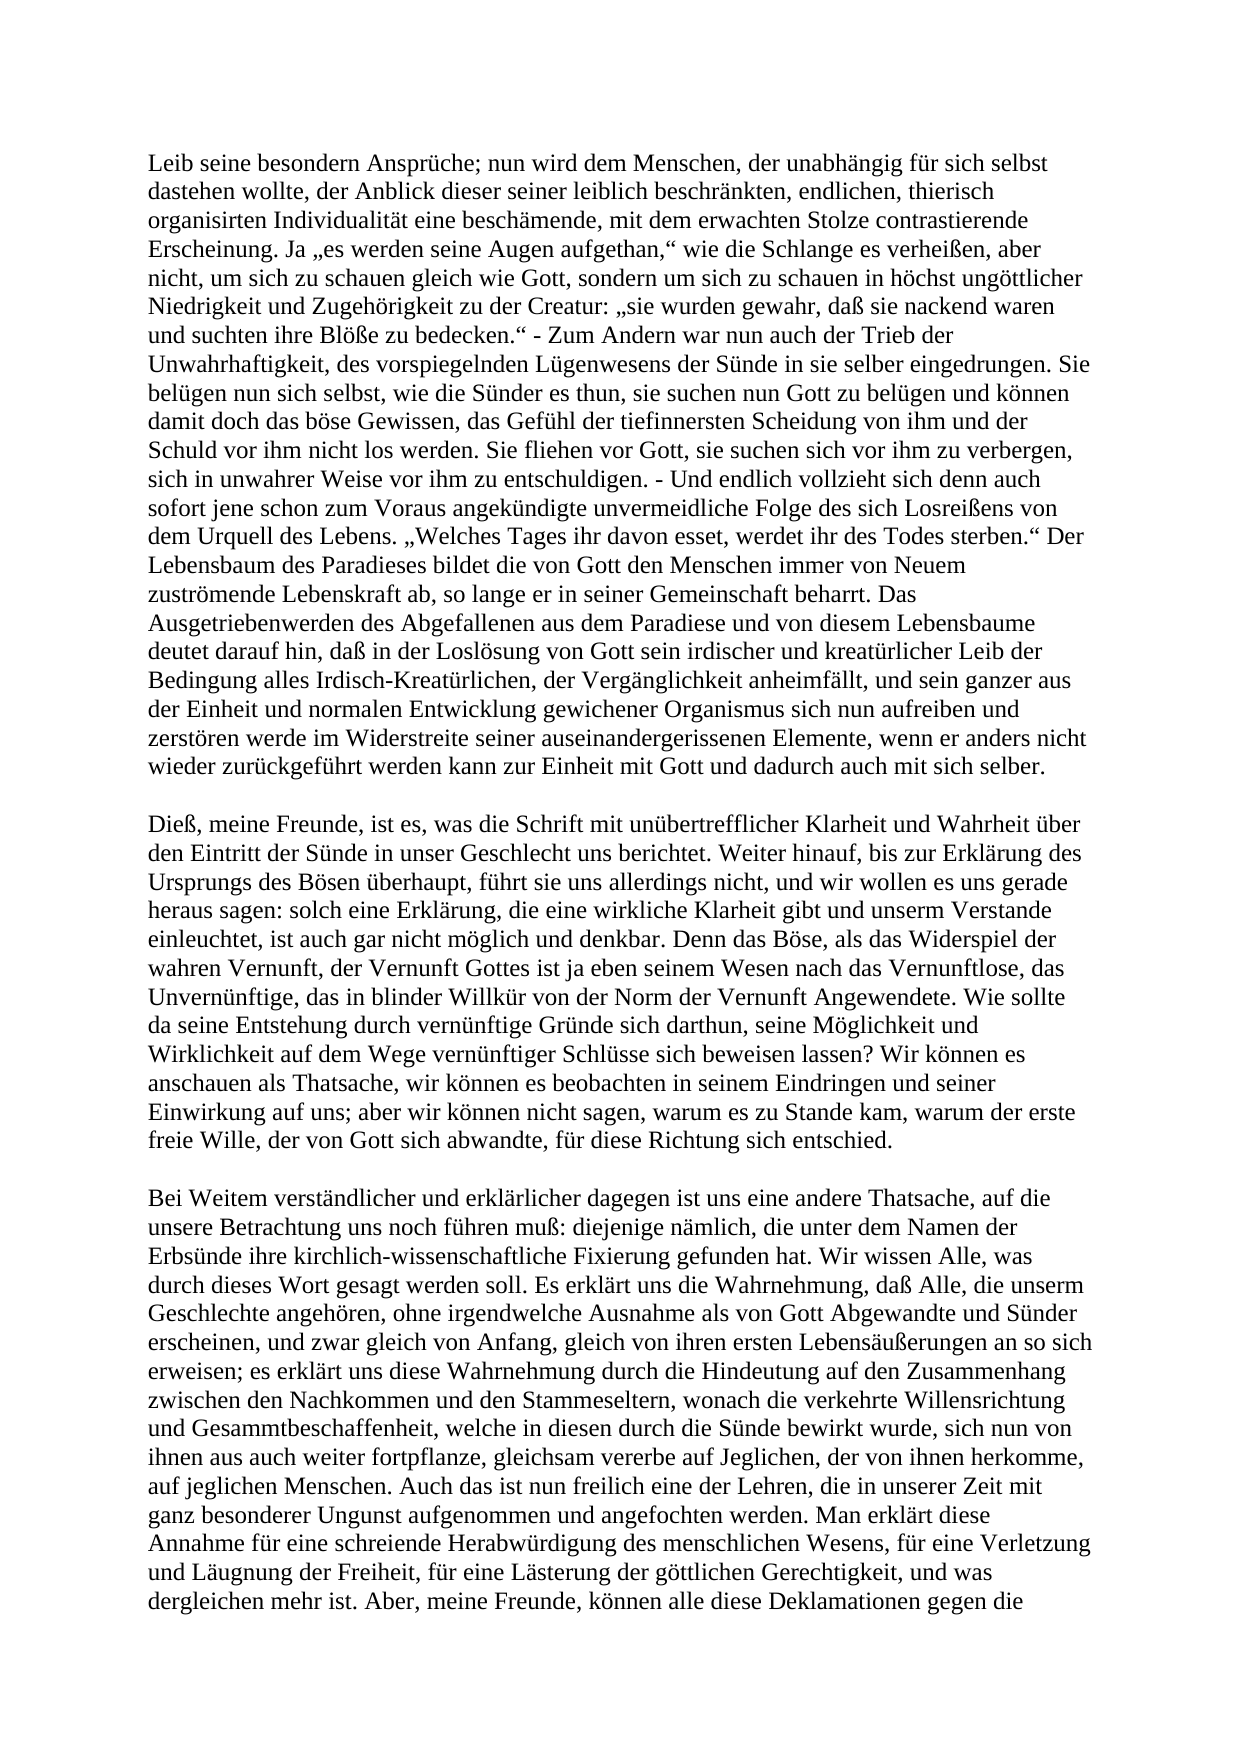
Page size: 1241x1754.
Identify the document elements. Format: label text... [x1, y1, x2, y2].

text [148, 148, 1093, 780]
text Dieß, meine Freunde, ist es, was die Schrift mit unübertrefflicher Klarheit und Wahrheit über den Eintritt der Sünde in unser Geschlecht uns berichtet. Weiter hinauf, bis zur Erklärung des Ursprungs des Bösen überhaupt, führt sie uns allerdings nicht, und wir wollen es uns gerade heraus sagen: solch eine Erklärung, die eine wirkliche Klarheit gibt und unserm Verstande einleuchtet, ist auch gar nicht möglich und denkbar. Denn das Böse, als das Widerspiel der wahren Vernunft, der Vernunft Gottes ist ja eben seinem Wesen nach das Vernunftlose, das Unvernünftige, das in blinder Willkür von der Norm der Vernunft Angewendete. Wie sollte da seine Entstehung durch vernünftige Gründe sich darthun, seine Möglichkeit und Wirklichkeit auf dem Wege vernünftiger Schlüsse sich beweisen lassen? Wir können es anschauen als Thatsache, wir können es beobachten in seinem Eindringen und seiner Einwirkung auf uns; aber wir können nicht sagen, warum es zu Stande kam, warum der erste freie Wille, der von Gott sich abwandte, für diese Richtung sich entschied. [148, 809, 1093, 1154]
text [148, 1183, 1093, 1615]
